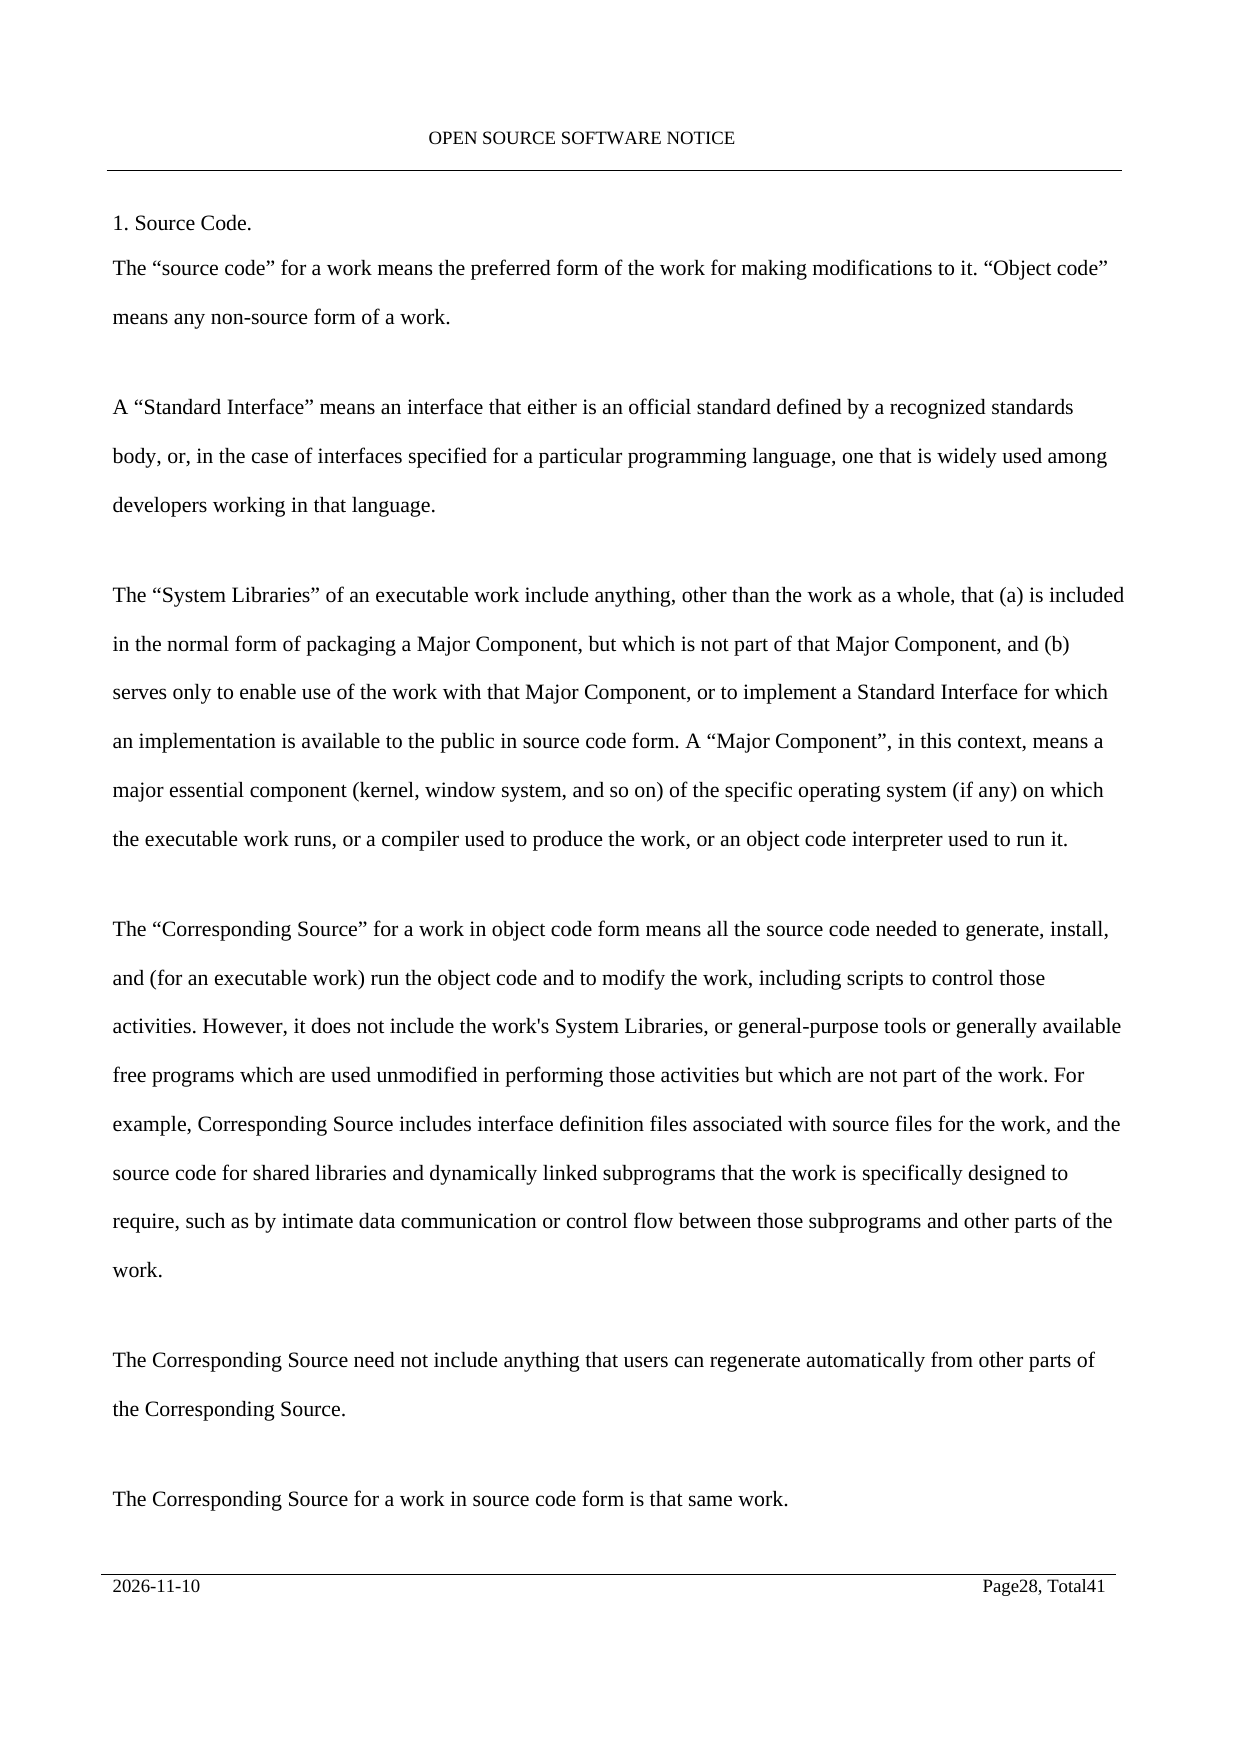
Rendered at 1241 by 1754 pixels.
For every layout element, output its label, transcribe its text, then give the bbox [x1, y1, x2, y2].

text The “source code” for a work means the preferred form of the work for making modifications to it. “Object code” means any non-source form of a work. [112, 251, 1128, 333]
text A “Standard Interface” means an interface that either is an official standard defined by a recognized standards body, or, in the case of interfaces specified for a particular programming language, one that is widely used among developers working in that language. [112, 390, 1128, 520]
text The Corresponding Source need not include anything that users can regenerate automatically from other parts of the Corresponding Source. [112, 1343, 1128, 1425]
text The “System Libraries” of an executable work include anything, other than the work as a whole, that (a) is included in the normal form of packaging a Major Component, but which is not part of that Major Component, and (b) serves only to enable use of the work with that Major Component, or to implement a Standard Interface for which an implementation is available to the public in source code form. A “Major Component”, in this context, means a major essential component (kernel, window system, and so on) of the specific operating system (if any) on which the executable work runs, or a compiler used to produce the work, or an object code interpreter used to run it. [112, 578, 1128, 854]
text 1. Source Code. [112, 206, 1128, 239]
text The Corresponding Source for a work in source code form is that same work. [112, 1482, 1128, 1515]
text The “Corresponding Source” for a work in object code form means all the source code needed to generate, install, and (for an executable work) run the object code and to modify the work, including scripts to control those activities. However, it does not include the work's System Libraries, or general-purpose tools or generally available free programs which are used unmodified in performing those activities but which are not part of the work. For example, Corresponding Source includes interface definition files associated with source files for the work, and the source code for shared libraries and dynamically linked subprograms that the work is specifically designed to require, such as by intimate data communication or control flow between those subprograms and other parts of the work. [112, 912, 1128, 1286]
